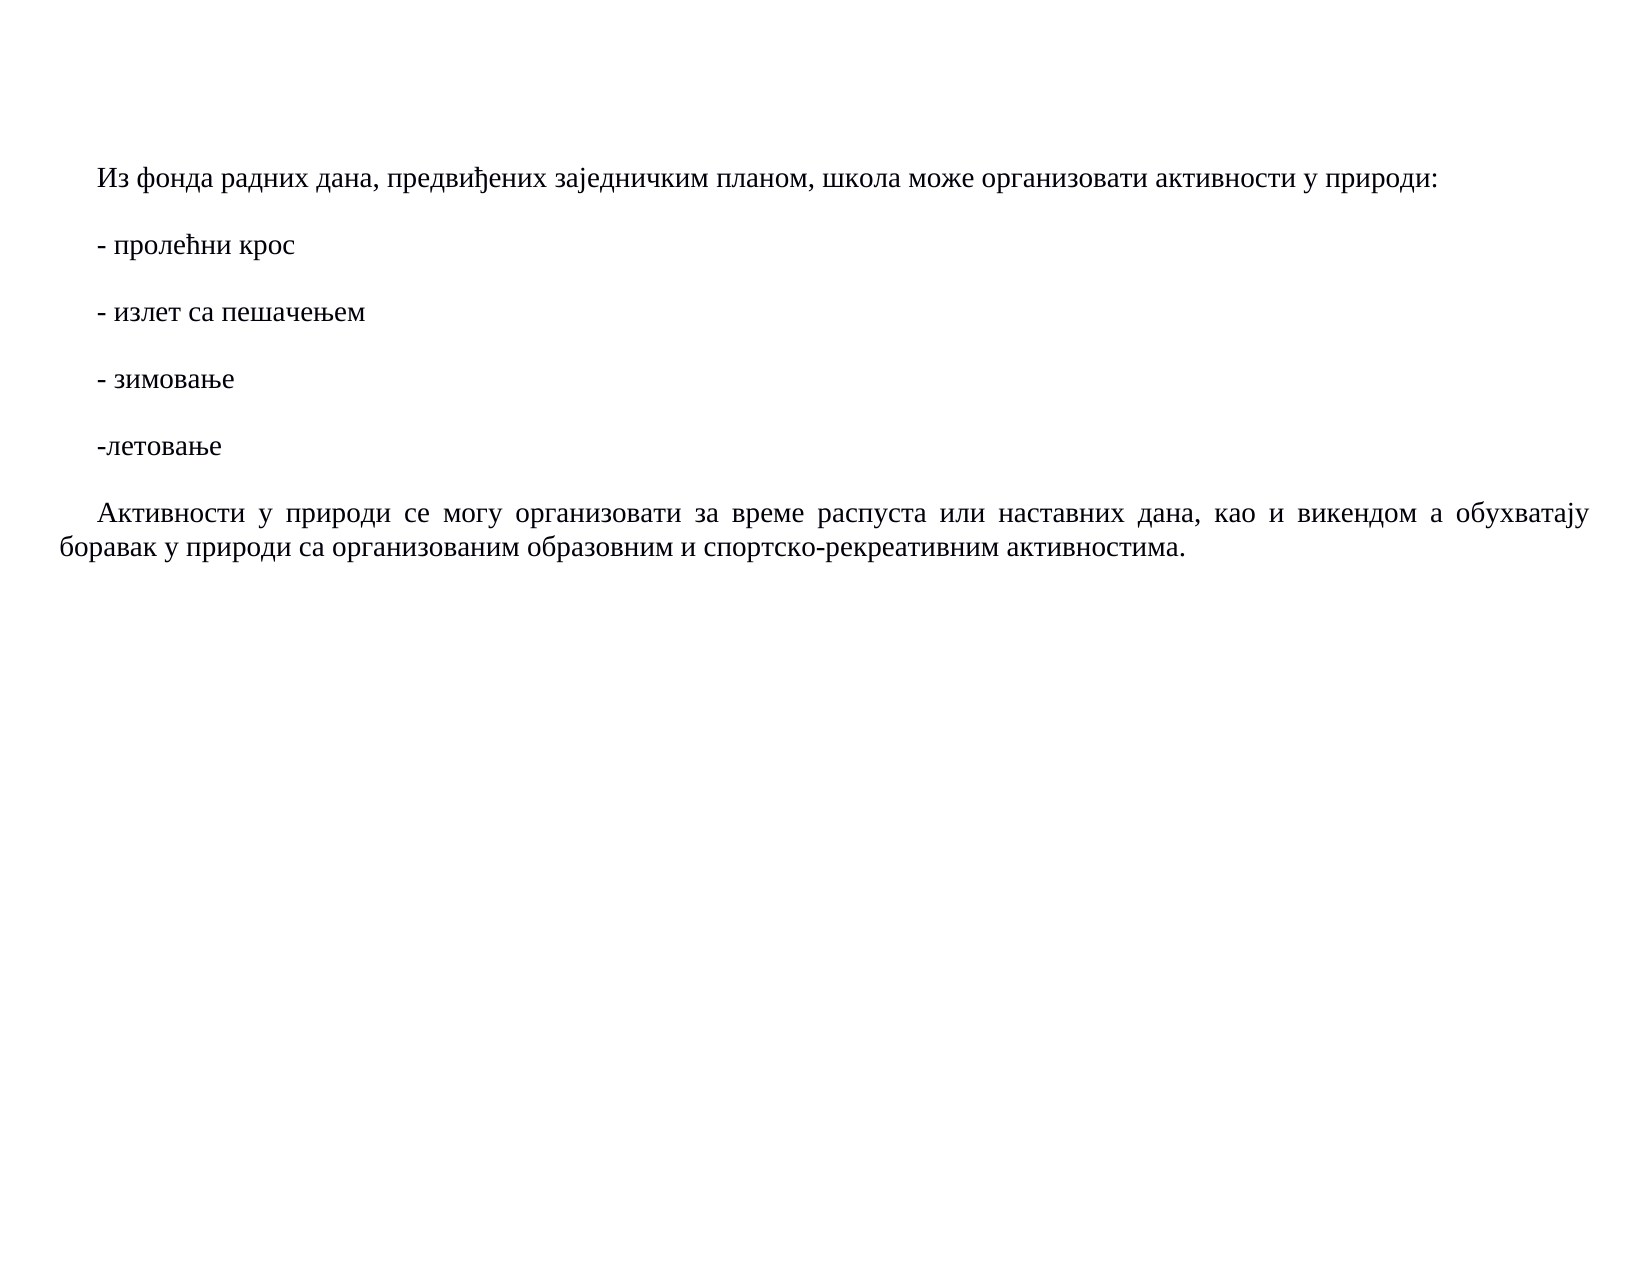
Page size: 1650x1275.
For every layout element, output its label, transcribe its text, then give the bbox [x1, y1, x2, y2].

text Активности у природи се могу организовати за време распуста или наставних дана, као и викендом а обухватају боравак у природи са организованим образовним и спортско-рекреативним активностима. [59, 495, 1591, 562]
text - зимовање [59, 361, 1591, 394]
text - излет са пешачењем [59, 294, 1591, 327]
text -летовање [59, 428, 1591, 462]
text - пролећни крос [59, 227, 1591, 260]
text Из фонда радних дана, предвиђених заједничким планом, школа може организовати активности у природи: [59, 160, 1591, 193]
